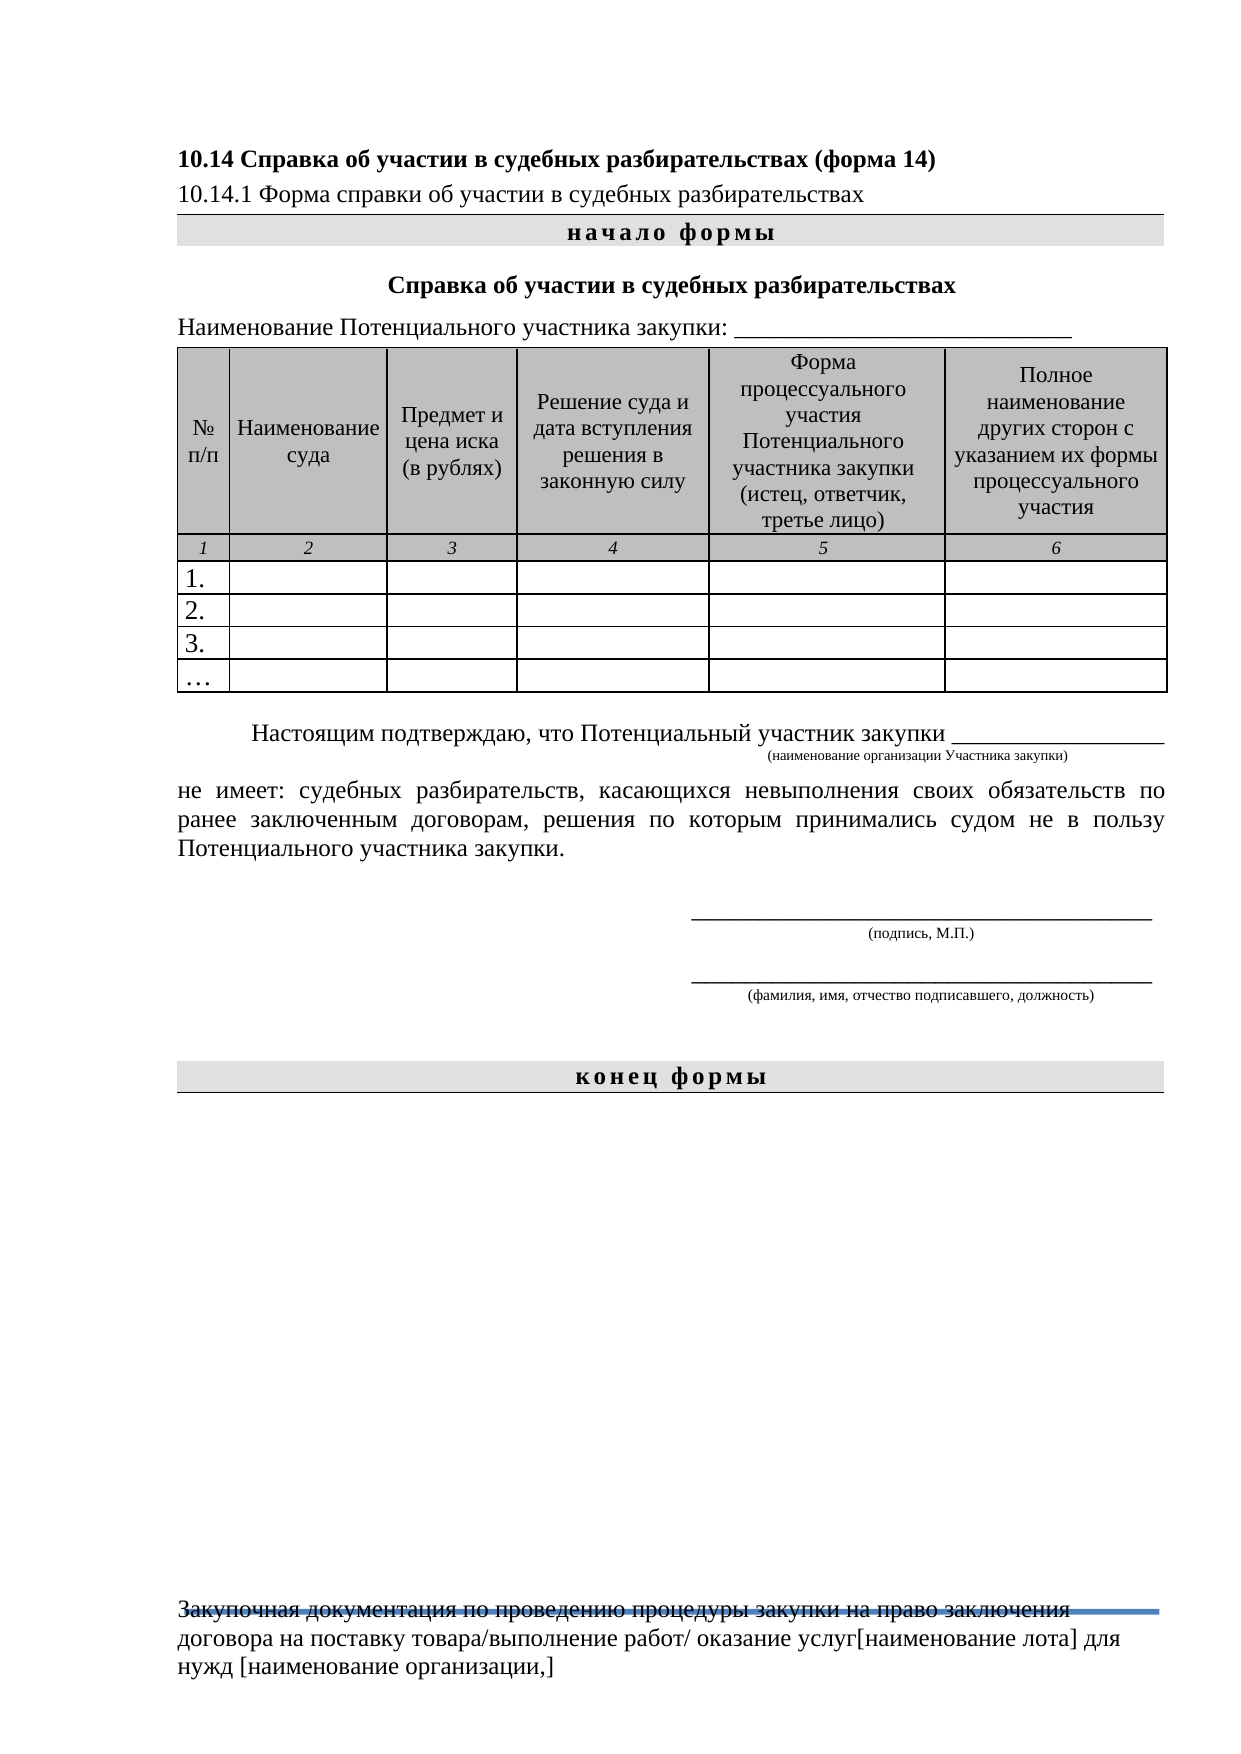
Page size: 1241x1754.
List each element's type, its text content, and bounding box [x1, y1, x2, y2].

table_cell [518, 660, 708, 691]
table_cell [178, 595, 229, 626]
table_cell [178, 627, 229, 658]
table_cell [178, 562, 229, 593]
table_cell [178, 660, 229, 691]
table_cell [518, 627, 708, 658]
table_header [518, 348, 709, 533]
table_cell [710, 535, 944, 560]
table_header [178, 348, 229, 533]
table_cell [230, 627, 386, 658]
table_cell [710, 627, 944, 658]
text Настоящим подтверждаю, что Потенциальный участник закупки _________________ [177, 718, 1167, 746]
text 10.14 Справка об участии в судебных разбирательствах (форма 14) [177, 144, 1167, 172]
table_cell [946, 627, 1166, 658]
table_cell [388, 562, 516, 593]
text не имеет: судебных разбирательств, касающихся невыполнения своих обязательств по ранее заключенным договорам, решения по которым принимались судом не в пользу Потенциального участника закупки. [177, 775, 1167, 861]
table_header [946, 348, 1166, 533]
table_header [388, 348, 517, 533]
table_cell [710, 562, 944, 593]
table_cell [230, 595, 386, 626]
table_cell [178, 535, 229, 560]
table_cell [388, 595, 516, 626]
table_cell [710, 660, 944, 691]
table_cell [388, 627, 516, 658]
text Наименование Потенциального участника закупки: ___________________________ [177, 312, 1167, 341]
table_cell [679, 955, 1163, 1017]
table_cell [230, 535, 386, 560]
text 10.14.1 Форма справки об участии в судебных разбирательствах [177, 179, 1167, 207]
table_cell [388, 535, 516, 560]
text Справка об участии в судебных разбирательствах [177, 271, 1167, 299]
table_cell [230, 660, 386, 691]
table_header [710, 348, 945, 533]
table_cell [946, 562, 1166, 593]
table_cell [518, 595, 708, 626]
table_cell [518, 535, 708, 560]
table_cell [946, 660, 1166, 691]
text конец формы [177, 1061, 1164, 1092]
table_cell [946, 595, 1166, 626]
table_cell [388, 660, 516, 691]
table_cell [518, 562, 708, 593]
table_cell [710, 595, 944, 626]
text начало формы [177, 215, 1164, 246]
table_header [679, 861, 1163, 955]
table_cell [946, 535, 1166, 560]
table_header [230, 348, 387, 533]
text (наименование организации Участника закупки) [767, 746, 1167, 775]
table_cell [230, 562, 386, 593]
